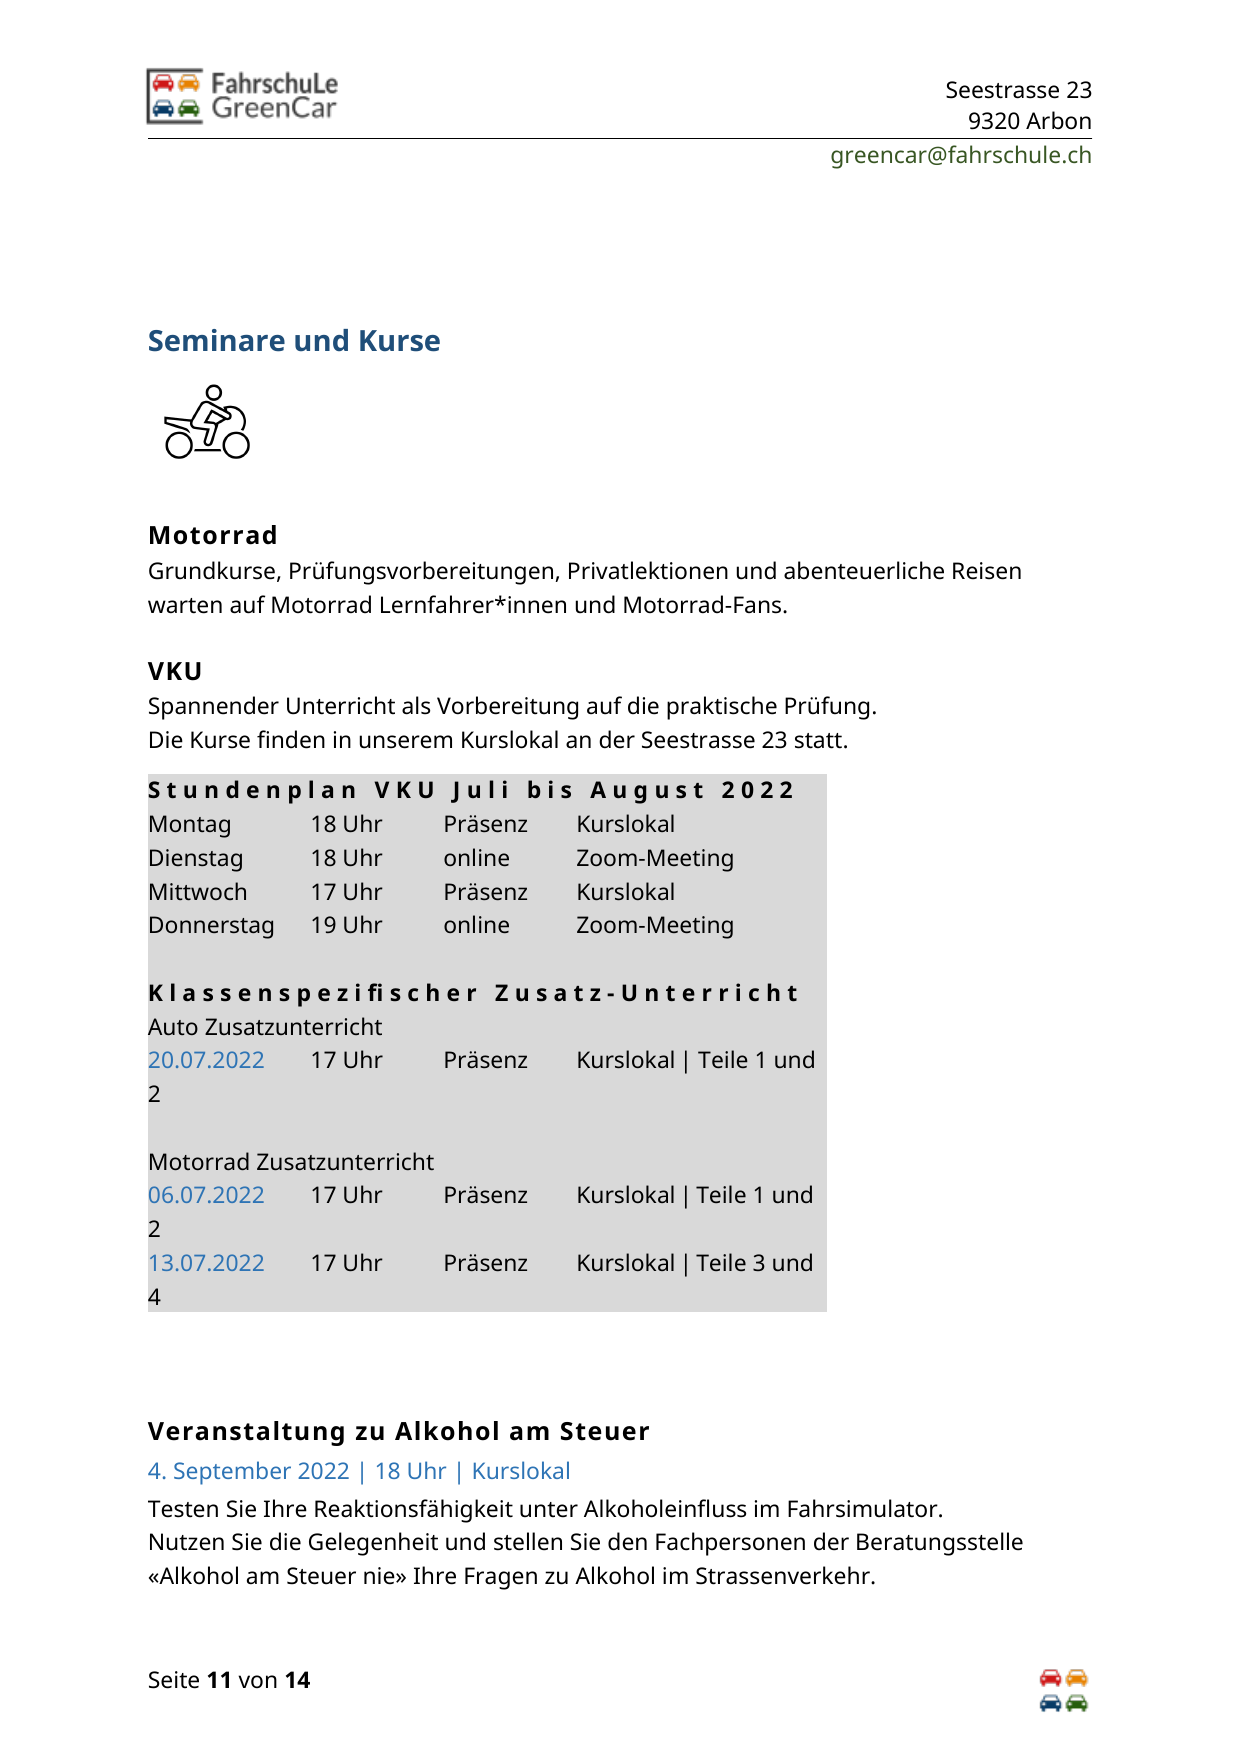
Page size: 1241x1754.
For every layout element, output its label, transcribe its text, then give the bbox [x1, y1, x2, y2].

subtitle Motorrad [148, 394, 1092, 552]
text Nutzen Sie die Gelegenheit und stellen Sie den Fachpersonen der Beratungsstelle «Alkohol am Steuer nie» Ihre Fragen zu Alkohol im Strassenverkehr. [148, 1526, 1092, 1591]
subtitle Seminare und Kurse [148, 320, 1092, 360]
text Mittwoch 17 Uhr Präsenz Kurslokal [148, 876, 827, 907]
text Klassenspezifischer Zusatz-Unterricht [148, 977, 827, 1008]
text Grundkurse, Prüfungsvorbereitungen, Privatlektionen und abenteuerliche Reisen warten auf Motorrad Lernfahrer*innen und Motorrad-Fans. [148, 555, 1092, 620]
text Montag 18 Uhr Präsenz Kurslokal [148, 808, 827, 839]
text 06.07.2022 17 Uhr Präsenz Kurslokal | Teile 1 und 2 [148, 1179, 827, 1244]
text Donnerstag 19 Uhr online Zoom-Meeting [148, 909, 827, 941]
text 4. September 2022 | 18 Uhr | Kurslokal [148, 1455, 1092, 1486]
picture [117, 48, 413, 163]
subtitle VKU [148, 653, 1092, 688]
text Spannender Unterricht als Vorbereitung auf die praktische Prüfung. [148, 690, 1092, 722]
text Motorrad Zusatzunterricht [148, 1146, 827, 1177]
text Dienstag 18 Uhr online Zoom-Meeting [148, 842, 827, 873]
picture [1039, 1669, 1092, 1714]
text Testen Sie Ihre Reaktionsfähigkeit unter Alkoholeinfluss im Fahrsimulator. [148, 1493, 1092, 1524]
text Auto Zusatzunterricht [148, 1011, 827, 1042]
subtitle Veranstaltung zu Alkohol am Steuer [148, 1414, 1092, 1448]
text 13.07.2022 17 Uhr Präsenz Kurslokal | Teile 3 und 4 [148, 1247, 827, 1312]
text Stundenplan VKU Juli bis August 2022 [148, 774, 827, 806]
picture [148, 362, 267, 481]
text 20.07.2022 17 Uhr Präsenz Kurslokal | Teile 1 und 2 [148, 1044, 827, 1109]
text Die Kurse finden in unserem Kurslokal an der Seestrasse 23 statt. [148, 724, 1092, 755]
